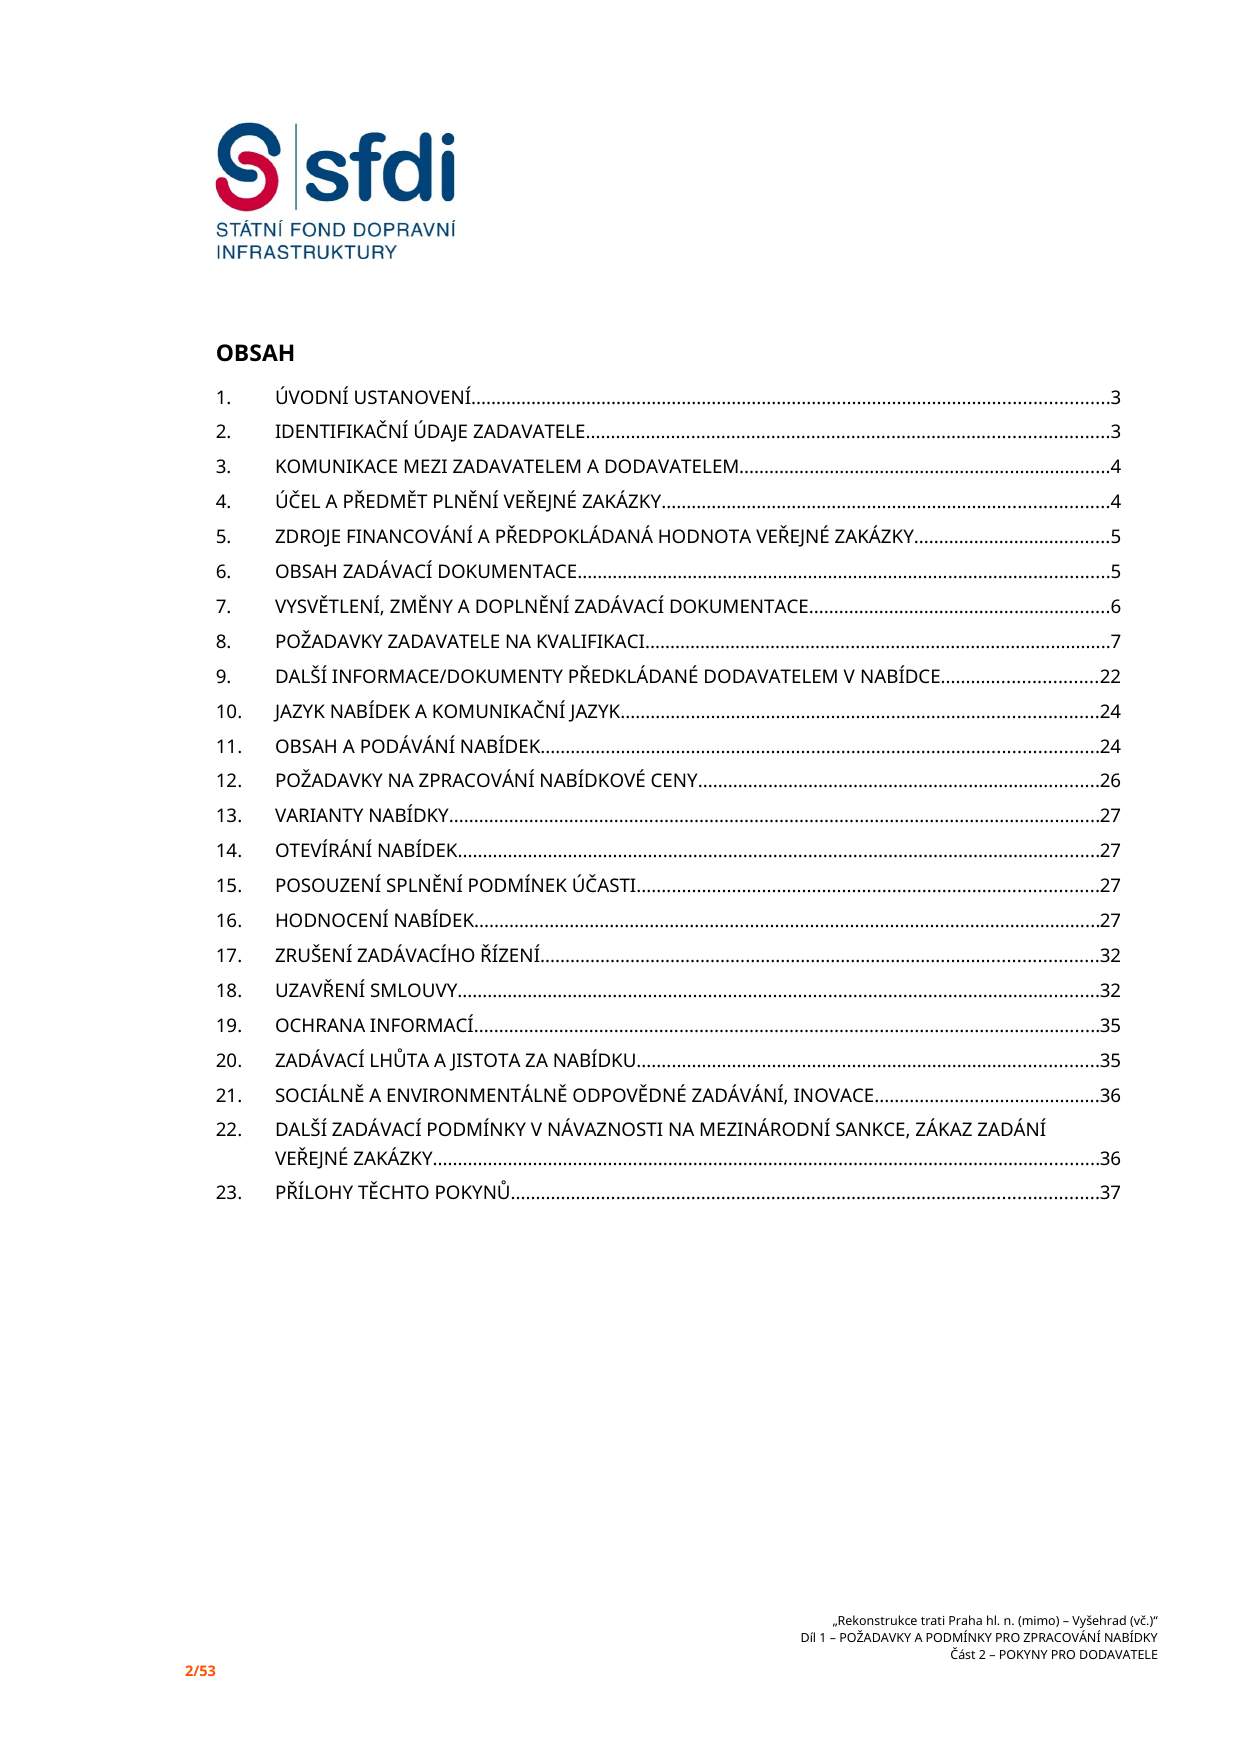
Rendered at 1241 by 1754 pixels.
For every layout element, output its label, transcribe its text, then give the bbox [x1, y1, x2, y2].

text 17. ZRUŠENÍ ZADÁVACÍHO ŘÍZENÍ 32 [216, 942, 1122, 968]
text 21. SOCIÁLNĚ A ENVIRONMENTÁLNĚ ODPOVĚDNÉ ZADÁVÁNÍ, INOVACE 36 [216, 1082, 1122, 1107]
text 4. ÚČEL a PŘEDMĚT PLNĚNÍ VEŘEJNÉ ZAKÁZKY 4 [216, 489, 1122, 514]
text 12. POŽADAVKY NA ZPRACOVÁNÍ NABÍDKOVÉ CENY 26 [216, 768, 1122, 793]
text 2. IDENTIFIKAČNÍ ÚDAJE ZADAVATELE 3 [216, 419, 1122, 444]
text 14. OTEVÍRÁNÍ NABÍDEK 27 [216, 838, 1122, 863]
text 8. POŽADAVKY ZADAVATELE NA KVALIFIKACI 7 [216, 628, 1122, 654]
text 5. ZDROJE FINANCOVÁNÍ a PŘEDPOKLÁDANÁ HODNOTA VEŘEJNÉ ZAKÁZKY 5 [216, 523, 1122, 549]
text 22. Další zadávací podmínky v návaznosti na MEZINÁRODNÍ sankce, zákaz zadání veřejné zakázky 36 [216, 1117, 1122, 1170]
text 10. JAZYK NABÍDEK A KOMUNIKAČNÍ JAZYK 24 [216, 698, 1122, 723]
text 15. POSOUZENÍ SPLNĚNÍ PODMÍNEK ÚČASTI 27 [216, 872, 1122, 898]
picture [215, 120, 456, 259]
text 18. UZAVŘENÍ SMLOUVY 32 [216, 977, 1122, 1003]
text 16. HODNOCENÍ NABÍDEK 27 [216, 907, 1122, 933]
text 6. OBSAH ZADÁVACÍ DOKUMENTACE 5 [216, 558, 1122, 584]
text Obsah [216, 337, 1122, 368]
text 20. ZADÁVACÍ LHŮTA A JISTOTA ZA NABÍDKU 35 [216, 1047, 1122, 1072]
text 3. KOMUNIKACE MEZI ZADAVATELEM a DODAVATELEM 4 [216, 454, 1122, 479]
text 7. VYSVĚTLENÍ, ZMĚNY a DOPLNĚNÍ ZADÁVACÍ DOKUMENTACE 6 [216, 593, 1122, 619]
text 9. DALŠÍ INFORMACE/DOKUMENTY PŘEDKLÁDANÉ DODAVATELEM v NABÍDCE 22 [216, 663, 1122, 689]
text 11. OBSAH a PODÁVÁNÍ NABÍDEK 24 [216, 733, 1122, 758]
text 13. VARIANTY NABÍDKY 27 [216, 803, 1122, 828]
text 23. PŘÍLOHY TĚCHTO POKYNŮ 37 [216, 1179, 1122, 1204]
text 1. ÚVODNÍ USTANOVENÍ 3 [216, 384, 1122, 409]
text 19. OCHRANA INFORMACÍ 35 [216, 1012, 1122, 1038]
